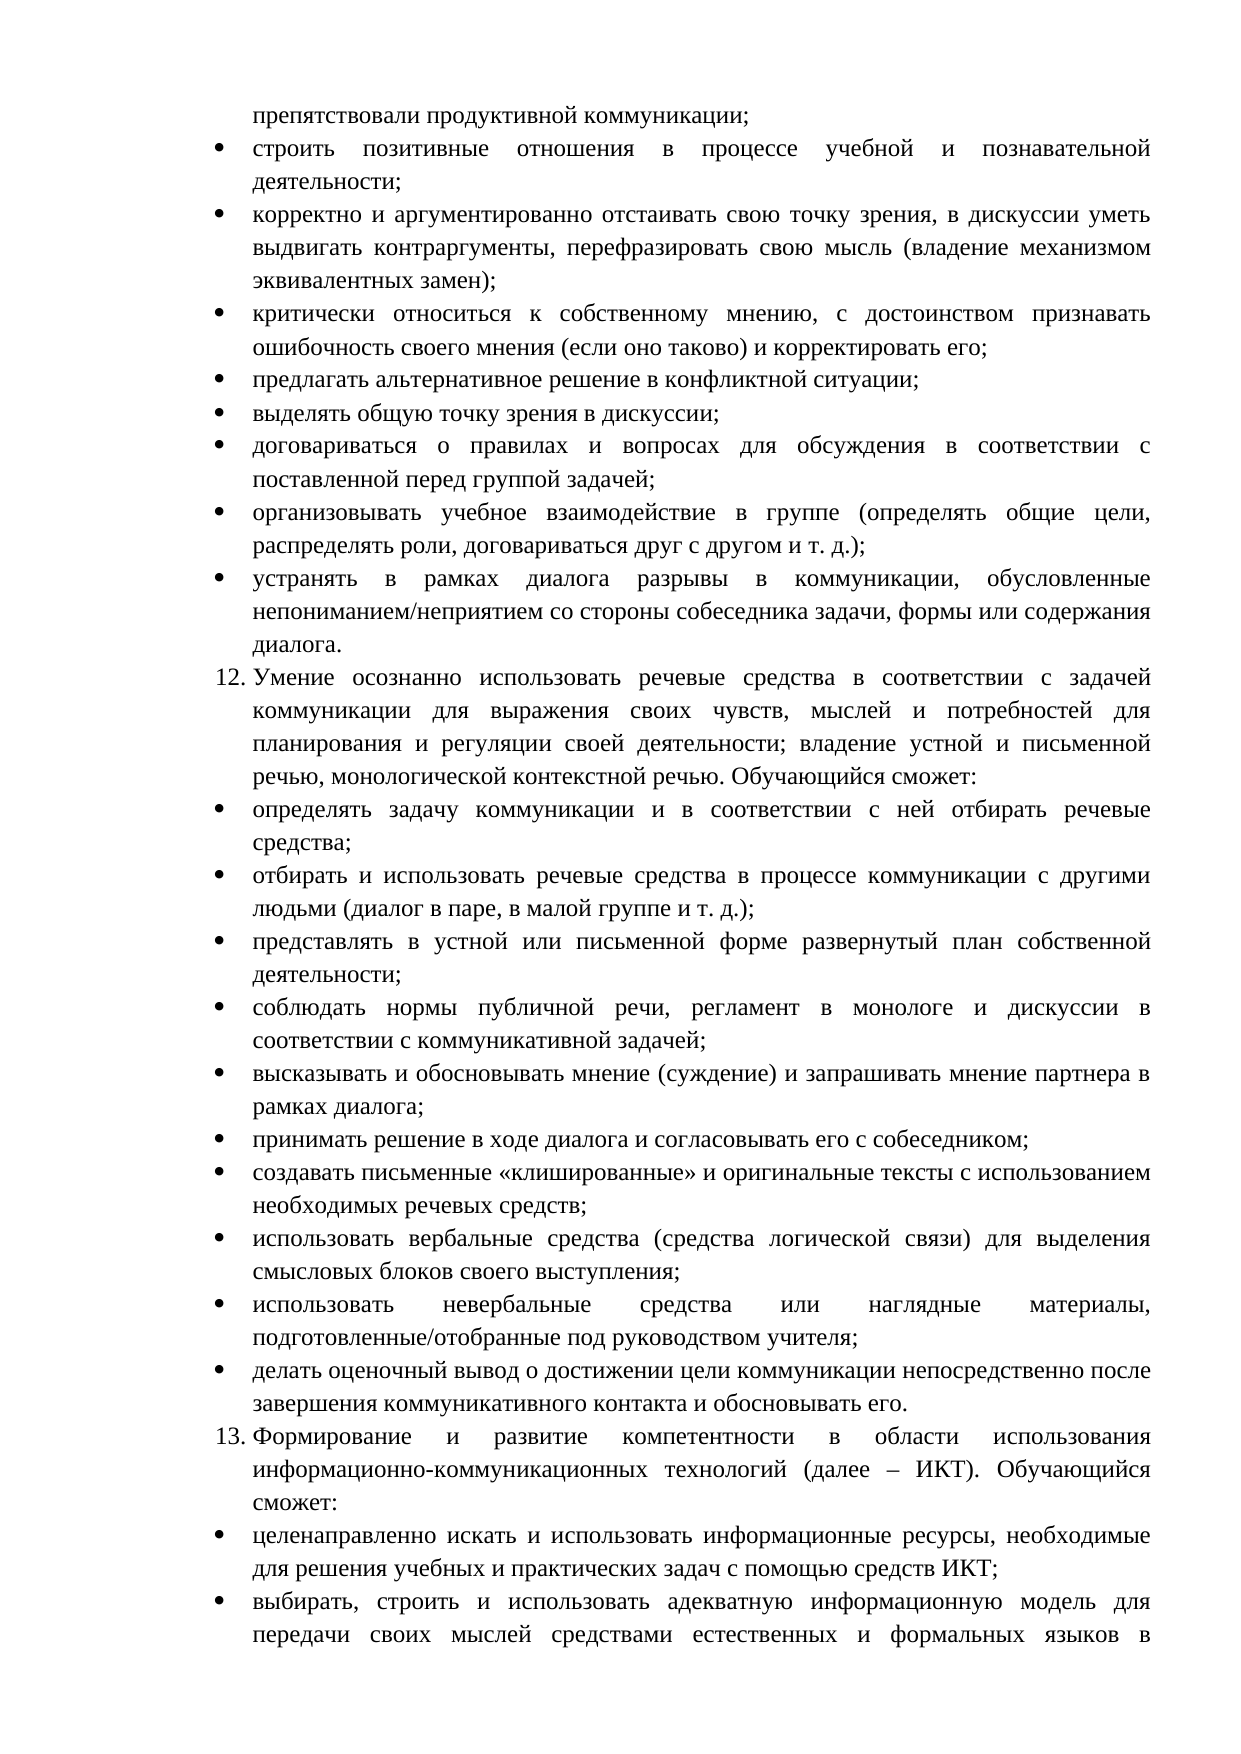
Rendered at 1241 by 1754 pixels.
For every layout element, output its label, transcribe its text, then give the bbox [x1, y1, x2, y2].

list предлагать альтернативное решение в конфликтной ситуации; [215, 364, 1152, 393]
list критически относиться к собственному мнению, с достоинством признавать ошибочность своего мнения (если оно таково) и корректировать его; [215, 298, 1152, 360]
list корректно и аргументированно отстаивать свою точку зрения, в дискуссии уметь выдвигать контраргументы, перефразировать свою мысль (владение механизмом эквивалентных замен); [215, 199, 1152, 294]
list соблюдать нормы публичной речи, регламент в монологе и дискуссии в соответствии с коммуникативной задачей; [215, 992, 1152, 1054]
list целенаправленно искать и использовать информационные ресурсы, необходимые для решения учебных и практических задач с помощью средств ИКТ; [215, 1520, 1152, 1582]
list использовать вербальные средства (средства логической связи) для выделения смысловых блоков своего выступления; [215, 1223, 1152, 1285]
list принимать решение в ходе диалога и согласовывать его с собеседником; [215, 1124, 1152, 1153]
list строить позитивные отношения в процессе учебной и познавательной деятельности; [215, 133, 1152, 195]
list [215, 1586, 1152, 1648]
list представлять в устной или письменной форме развернутый план собственной деятельности; [215, 926, 1152, 988]
list определять задачу коммуникации и в соответствии с ней отбирать речевые средства; [215, 794, 1152, 856]
list высказывать и обосновывать мнение (суждение) и запрашивать мнение партнера в рамках диалога; [215, 1058, 1152, 1120]
list договариваться о правилах и вопросах для обсуждения в соответствии с поставленной перед группой задачей; [215, 431, 1152, 492]
list создавать письменные «клишированные» и оригинальные тексты с использованием необходимых речевых средств; [215, 1157, 1152, 1219]
list выделять общую точку зрения в дискуссии; [215, 398, 1152, 426]
list организовывать учебное взаимодействие в группе (определять общие цели, распределять роли, договариваться друг с другом и т. д.); [215, 497, 1152, 558]
list устранять в рамках диалога разрывы в коммуникации, обусловленные непониманием/неприятием со стороны собеседника задачи, формы или содержания диалога. [215, 563, 1152, 657]
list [215, 100, 1152, 129]
list делать оценочный вывод о достижении цели коммуникации непосредственно после завершения коммуникативного контакта и обосновывать его. [215, 1355, 1152, 1417]
list использовать невербальные средства или наглядные материалы, подготовленные/отобранные под руководством учителя; [215, 1289, 1152, 1351]
list отбирать и использовать речевые средства в процессе коммуникации с другими людьми (диалог в паре, в малой группе и т. д.); [215, 860, 1152, 922]
list Умение осознанно использовать речевые средства в соответствии с задачей коммуникации для выражения своих чувств, мыслей и потребностей для планирования и регуляции своей деятельности; владение устной и письменной речью, монологической контекстной речью. Обучающийся сможет: [215, 662, 1152, 789]
list Формирование и развитие компетентности в области использования информационно-коммуникационных технологий (далее – ИКТ). Обучающийся сможет: [215, 1421, 1152, 1516]
